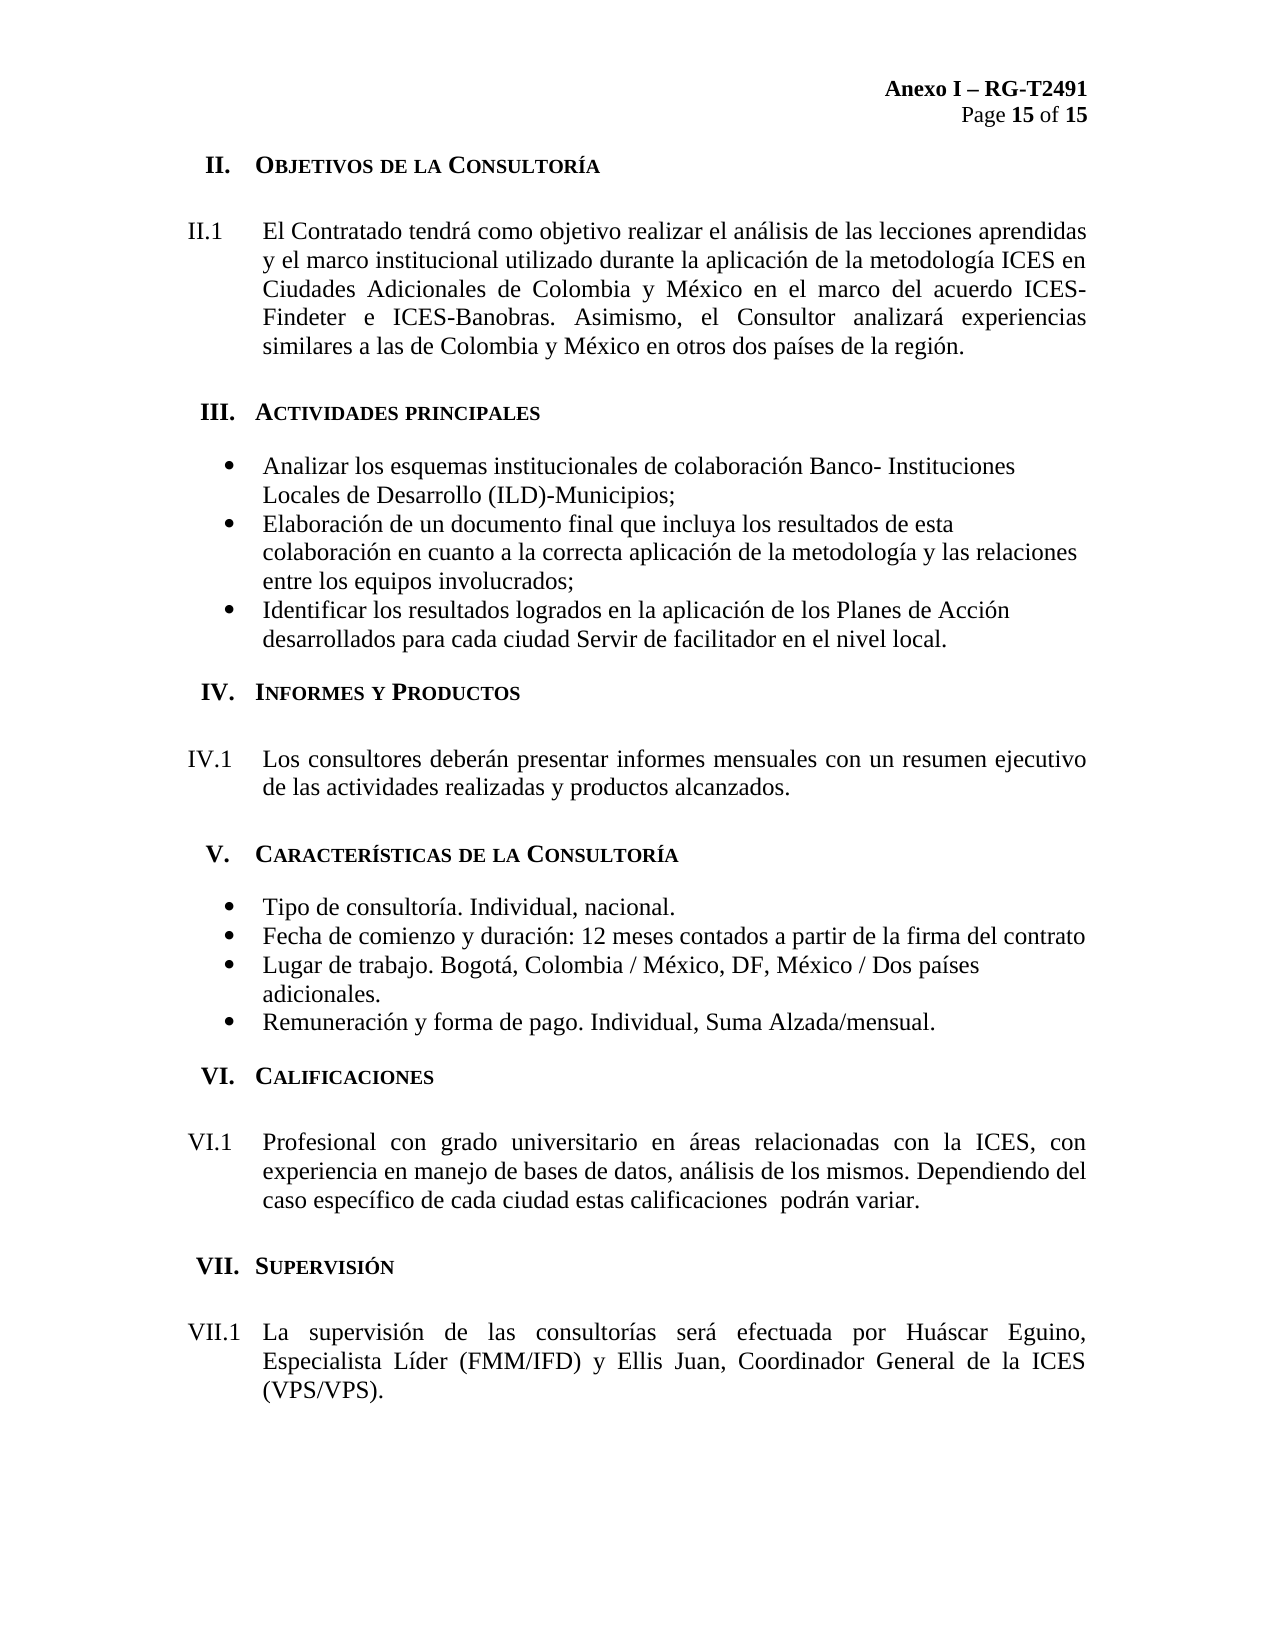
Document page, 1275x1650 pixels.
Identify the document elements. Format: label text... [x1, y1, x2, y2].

list Actividades principales [187, 397, 1087, 426]
list Supervisión [187, 1251, 1087, 1280]
list La supervisión de las consultorías será efectuada por Huáscar Eguino, Especialista Líder (FMM/IFD) y Ellis Juan, Coordinador General de la ICES (VPS/VPS). [187, 1317, 1087, 1404]
list Objetivos de la Consultoría [187, 150, 1087, 179]
list Elaboración de un documento final que incluya los resultados de esta colaboración en cuanto a la correcta aplicación de la metodología y las relaciones entre los equipos involucrados; [225, 509, 1087, 595]
list Identificar los resultados logrados en la aplicación de los Planes de Acción desarrollados para cada ciudad Servir de facilitador en el nivel local. [225, 595, 1087, 652]
list Características de la Consultoría [187, 839, 1087, 867]
list Tipo de consultoría. Individual, nacional. [225, 892, 1087, 921]
list Fecha de comienzo y duración: 12 meses contados a partir de la firma del contrato [225, 921, 1087, 950]
list Calificaciones [187, 1061, 1087, 1090]
list Lugar de trabajo. Bogotá, Colombia / México, DF, México / Dos países adicionales. [225, 950, 1087, 1007]
list Analizar los esquemas institucionales de colaboración Banco- Instituciones Locales de Desarrollo (ILD)-Municipios; [225, 451, 1087, 509]
list El Contratado tendrá como objetivo realizar el análisis de las lecciones aprendidas y el marco institucional utilizado durante la aplicación de la metodología ICES en Ciudades Adicionales de Colombia y México en el marco del acuerdo ICES- Findeter e ICES-Banobras. Asimismo, el Consultor analizará experiencias similares a las de Colombia y México en otros dos países de la región. [187, 216, 1087, 360]
list Informes y Productos [187, 677, 1087, 706]
list Remuneración y forma de pago. Individual, Suma Alzada/mensual. [225, 1007, 1087, 1036]
list Profesional con grado universitario en áreas relacionadas con la ICES, con experiencia en manejo de bases de datos, análisis de los mismos. Dependiendo del caso específico de cada ciudad estas calificaciones podrán variar. [187, 1127, 1087, 1214]
list Los consultores deberán presentar informes mensuales con un resumen ejecutivo de las actividades realizadas y productos alcanzados. [187, 744, 1087, 801]
